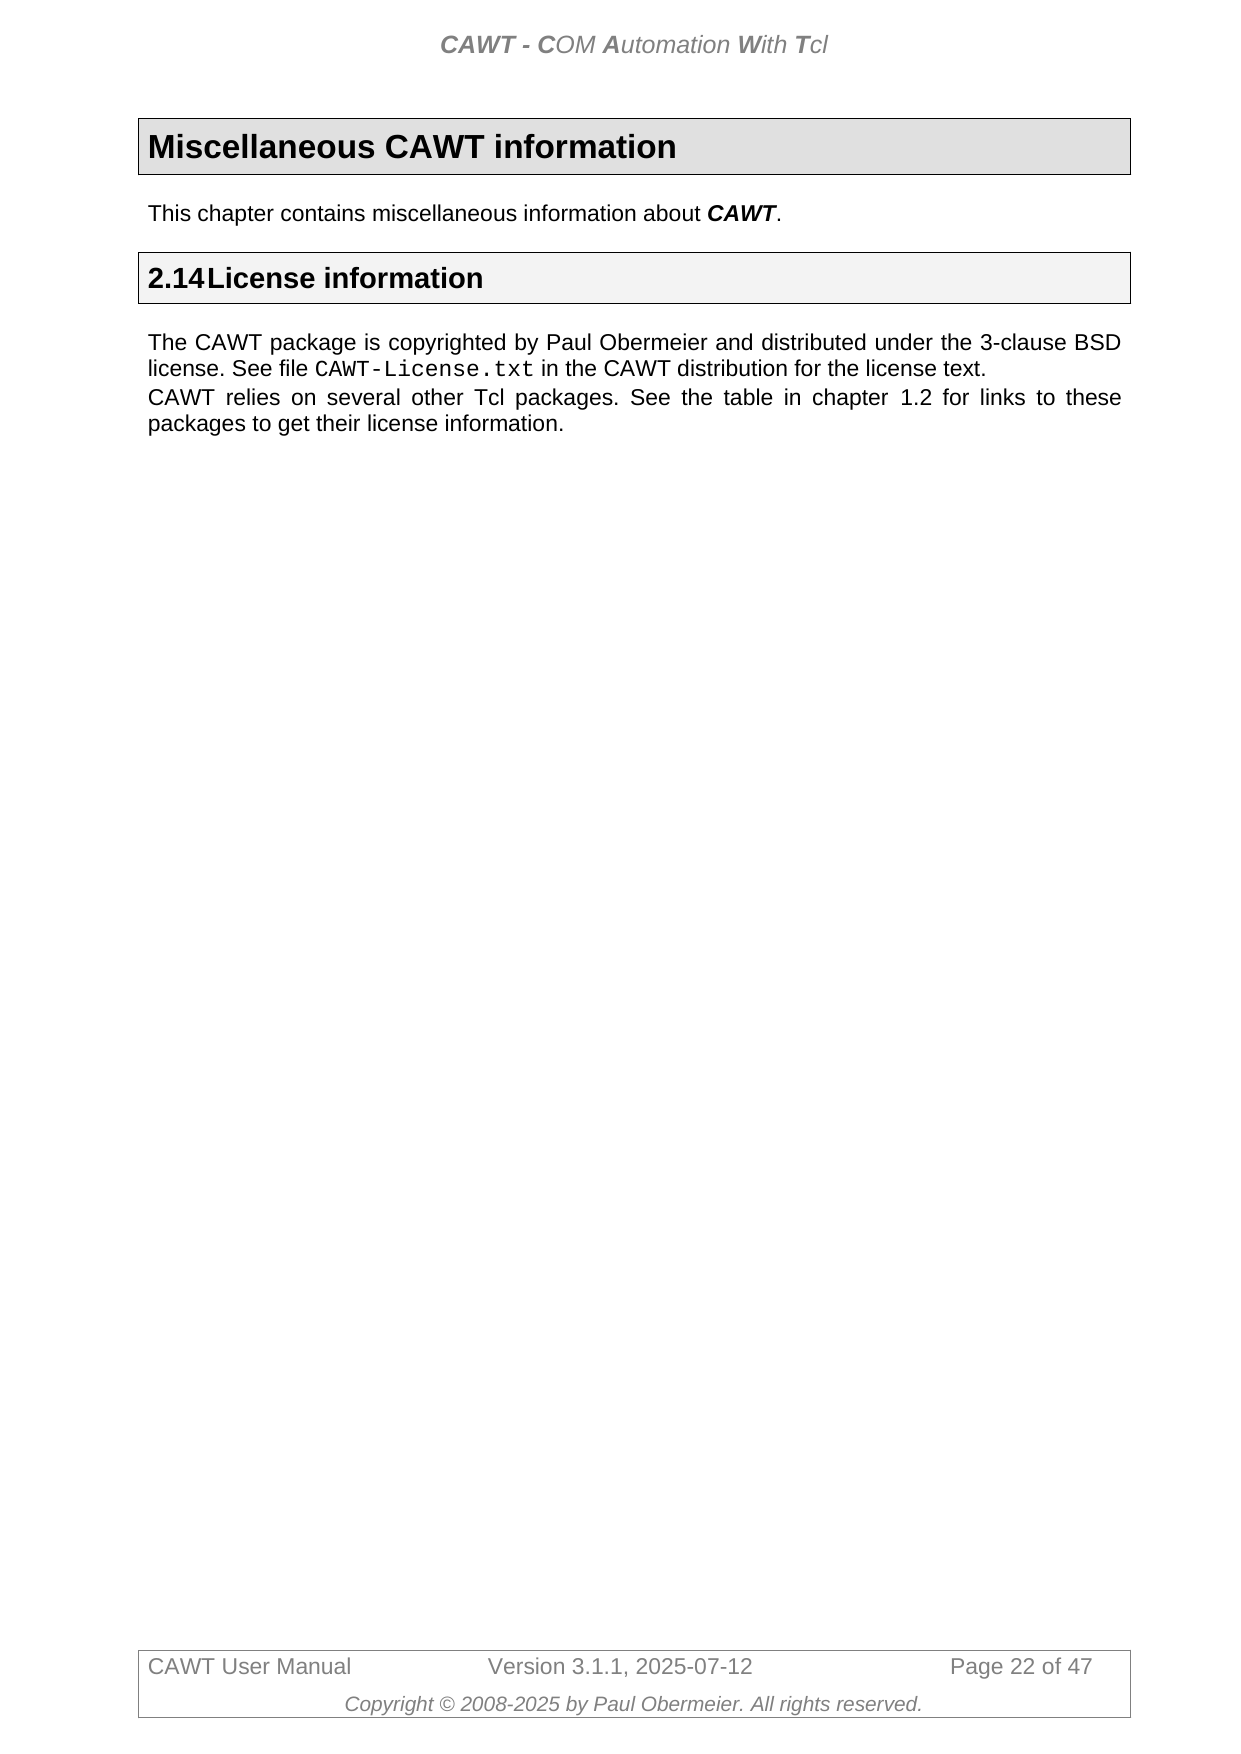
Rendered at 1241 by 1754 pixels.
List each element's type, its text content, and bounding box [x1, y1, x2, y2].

text The CAWT package is copyrighted by Paul Obermeier and distributed under the 3-clause BSD license. See file CAWT-License.txt in the CAWT distribution for the license text. [148, 329, 1122, 384]
subtitle Miscellaneous CAWT information [139, 119, 1130, 174]
text CAWT relies on several other Tcl packages. See the table in chapter 1.2 for links to these packages to get their license information. [148, 384, 1122, 436]
text This chapter contains miscellaneous information about CAWT. [148, 200, 1122, 227]
subtitle License information [139, 253, 1130, 303]
